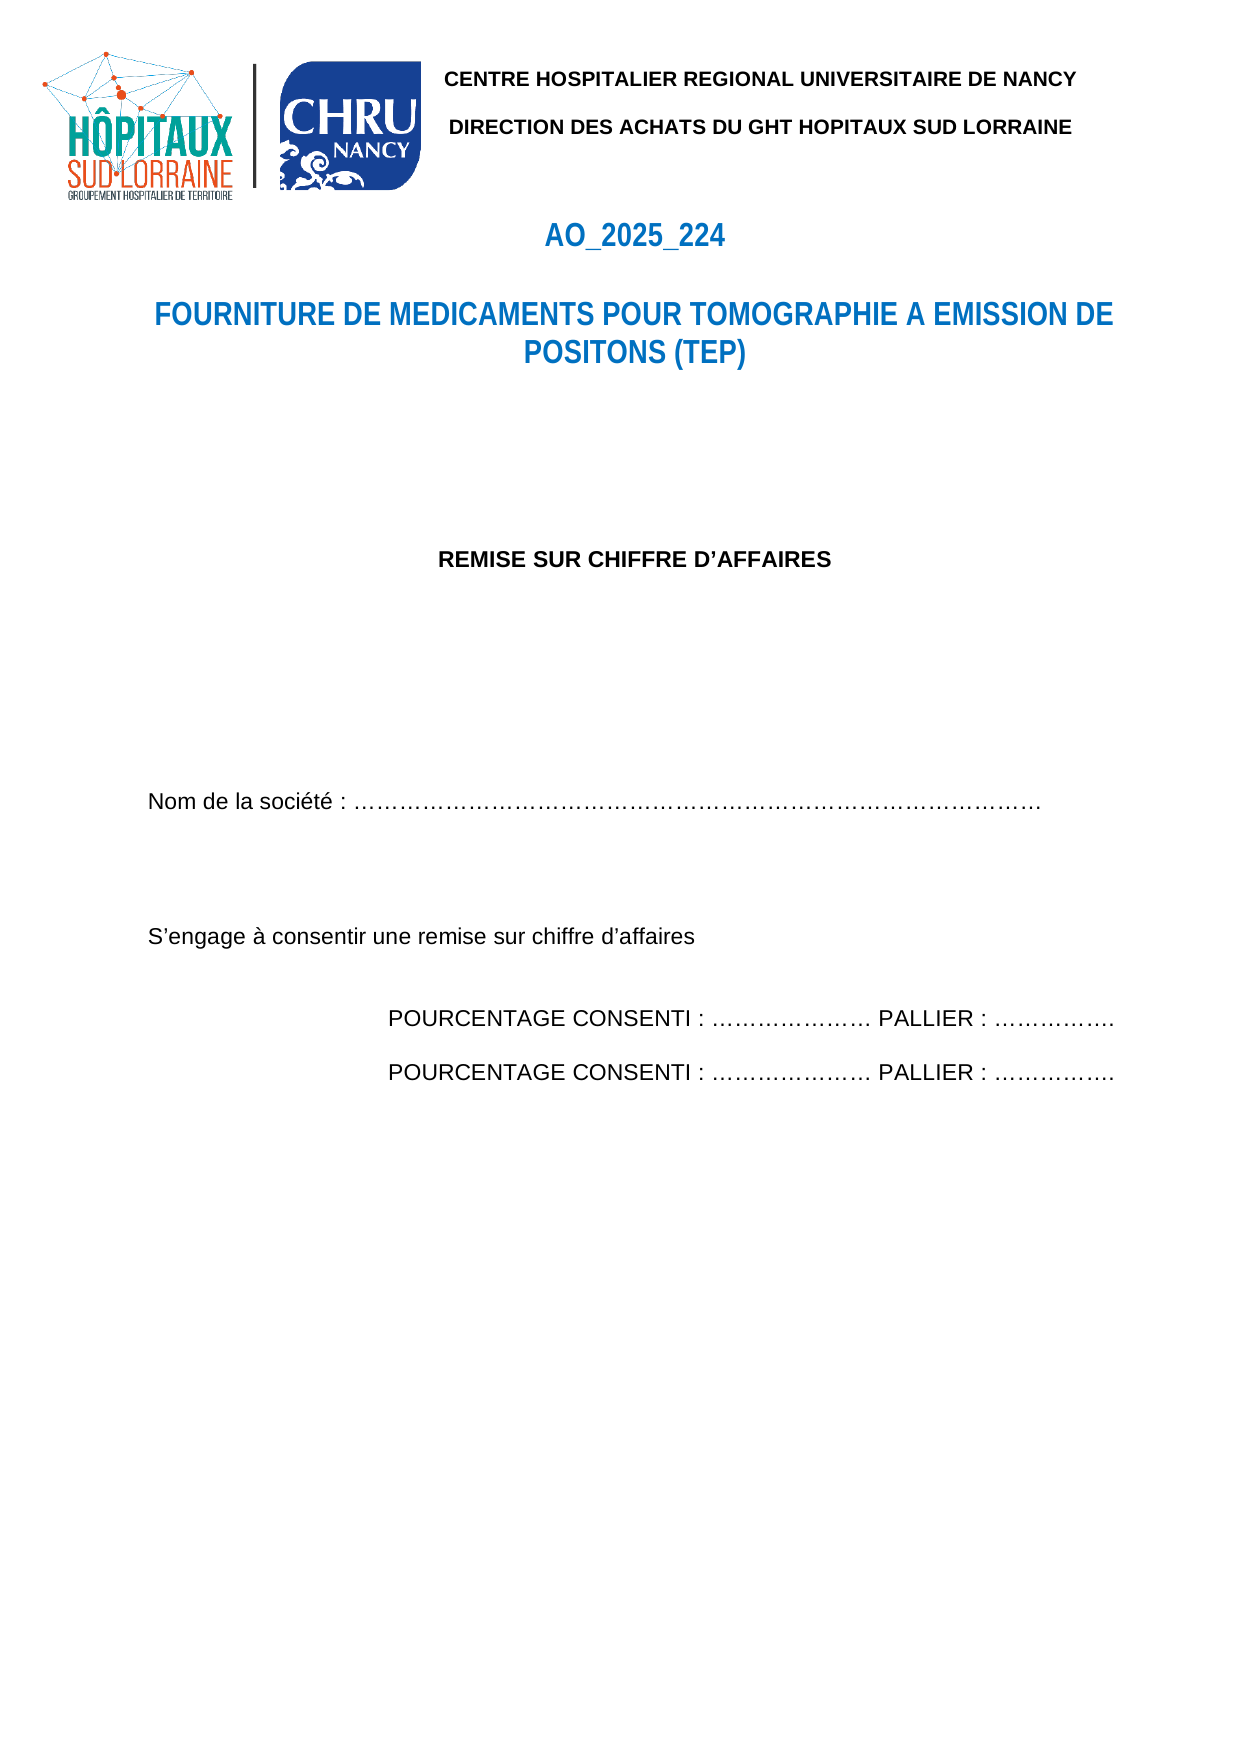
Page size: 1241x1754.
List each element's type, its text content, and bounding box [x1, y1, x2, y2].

text AO_2025_224 [148, 215, 1122, 254]
text POURCENTAGE CONSENTI : ………………… PALLIER : ……………. [148, 1058, 1122, 1085]
text REMISE SUR CHIFFRE D’AFFAIRES [148, 546, 1122, 573]
text S’engage à consentir une remise sur chiffre d’affaires [148, 923, 1122, 950]
text Nom de la société : ……………………………………………………………………………… [148, 787, 1122, 814]
text POURCENTAGE CONSENTI : ………………… PALLIER : ……………. [148, 1004, 1122, 1031]
text FOURNITURE DE MEDICAMENTS POUR TOMOGRAPHIE A EMISSION DE POSITONS (TEP) [148, 293, 1122, 371]
picture [28, 40, 443, 217]
